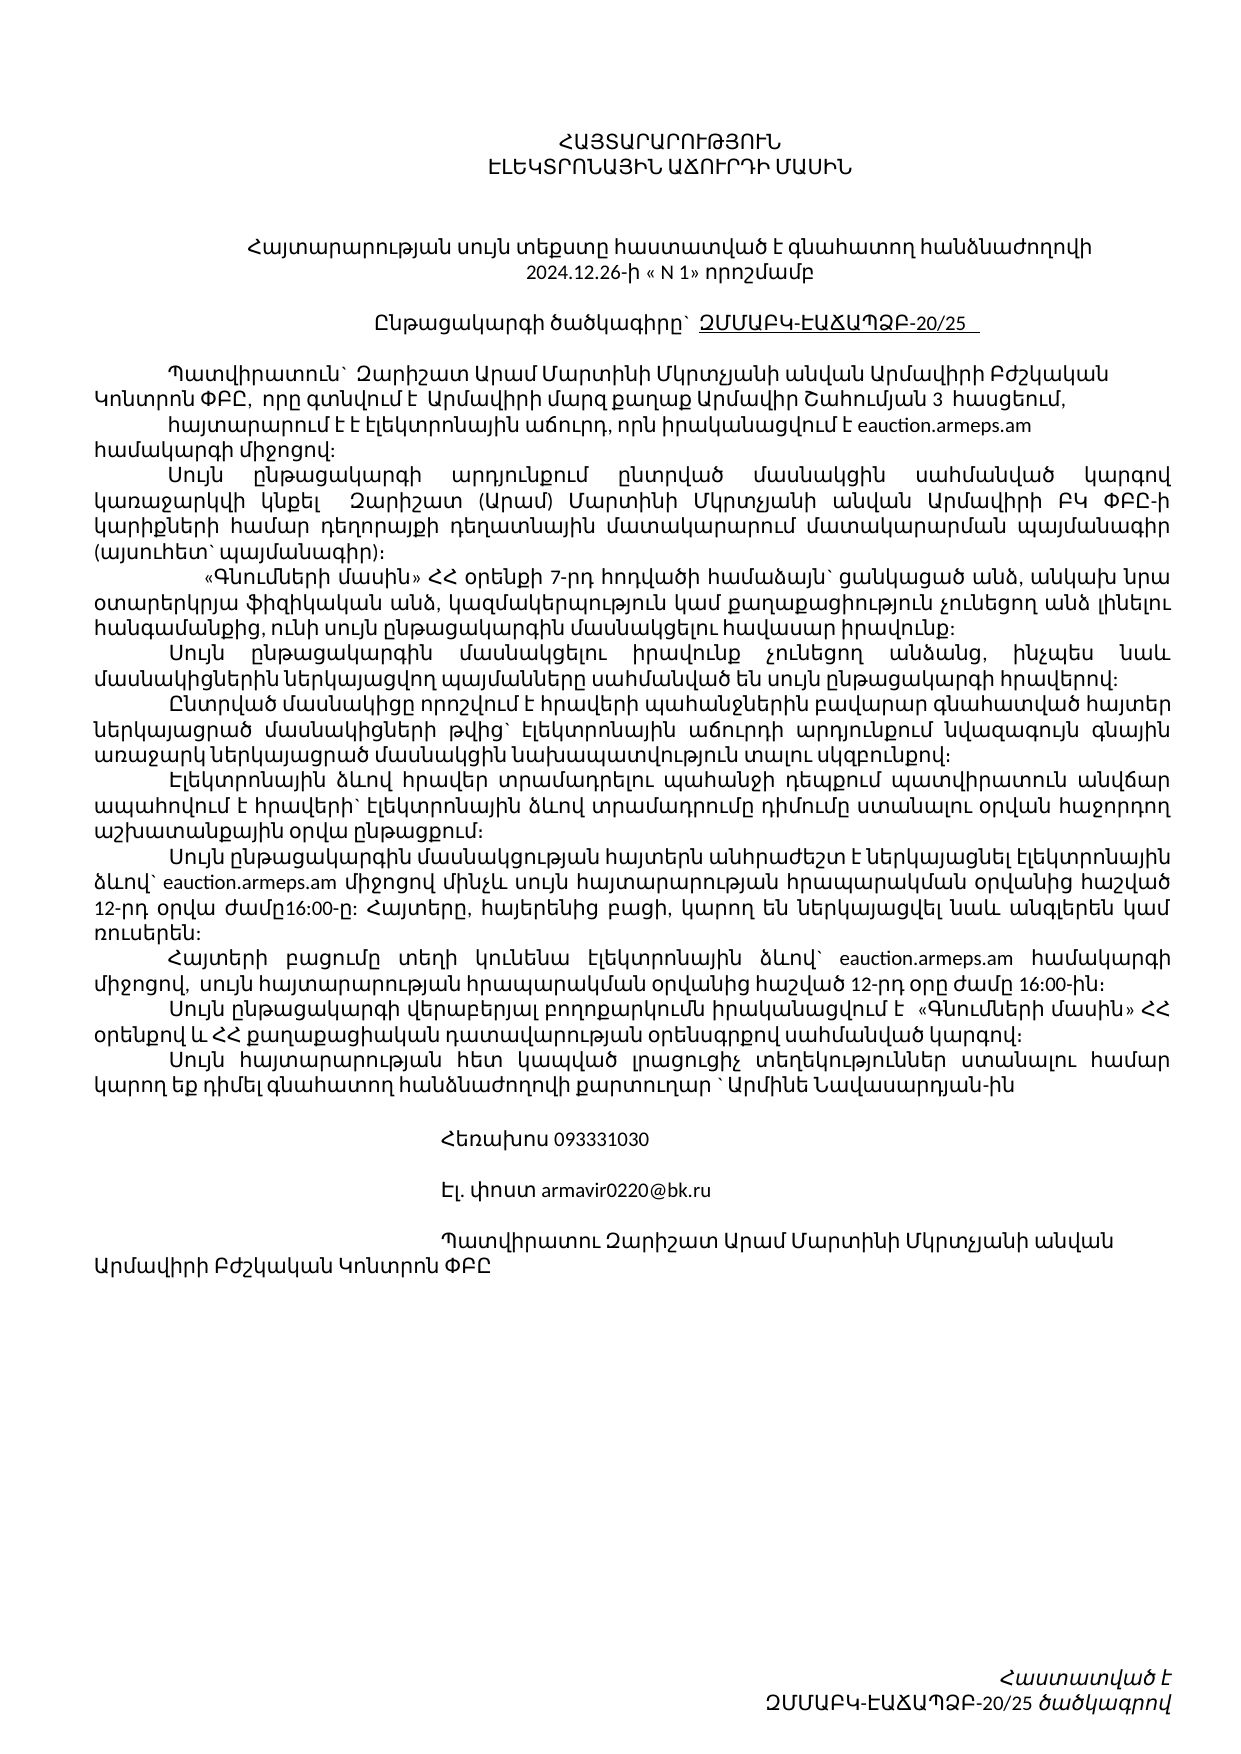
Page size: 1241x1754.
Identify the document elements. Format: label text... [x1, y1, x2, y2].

text Ընտրված մասնակիցը որոշվում է հրավերի պահանջներին բավարար գնահատված հայտեր ներկայացրած մասնակիցների թվից` էլեկտրոնային աճուրդի արդյունքում նվազագույն գնային առաջարկ ներկայացրած մասնակցին նախապատվություն տալու սկզբունքով։ [94, 691, 1171, 768]
text ԷԼԵԿՏՐՈՆԱՅԻՆ ԱՃՈՒՐԴԻ ՄԱՍԻՆ [94, 154, 1171, 180]
text Պատվիրատու Զարիշատ Արամ Մարտինի Մկրտչյանի անվան Արմավիրի Բժշկական Կոնտրոն ՓԲԸ [94, 1228, 1171, 1279]
text Ընթացակարգի ծածկագիրը` ԶՄՄԱԲԿ-ԷԱՃԱՊՁԲ-20/25 [94, 310, 1171, 336]
text Հայտարարության սույն տեքստը հաստատված է գնահատող հանձնաժողովի [94, 234, 1171, 259]
text ՀԱՅՏԱՐԱՐՈՒԹՅՈՒՆ [94, 129, 1171, 154]
text Սույն հայտարարության հետ կապված լրացուցիչ տեղեկություններ ստանալու համար կարող եք դիմել գնահատող հանձնաժողովի քարտուղար ` Արմինե Նավասարդյան-ին [94, 1047, 1171, 1098]
text Սույն ընթացակարգի արդյունքում ընտրված մասնակցին սահմանված կարգով կառաջարկվի կնքել Զարիշատ (Արամ) Մարտինի Մկրտչյանի անվան Արմավիրի ԲԿ ՓԲԸ-ի կարիքների համար դեղորայքի դեղատնային մատակարարում մատակարարման պայմանագիր (այսուհետ` պայմանագիր)։ [94, 463, 1171, 564]
text Հայտերի բացումը տեղի կունենա էլեկտրոնային ձևով` eauction.armeps.am համակարգի միջոցով, սույն հայտարարության հրապարակման օրվանից հաշված 12-րդ օրը ժամը 16:00-ին։ [94, 946, 1171, 996]
text Հեռախոս 093331030 [94, 1126, 1171, 1152]
text Սույն ընթացակարգին մասնակցելու իրավունք չունեցող անձանց, ինչպես նաև մասնակիցներին ներկայացվող պայմանները սահմանված են սույն ընթացակարգի հրավերով: [94, 641, 1171, 691]
text Հաստատված է [94, 1665, 1171, 1690]
text Սույն ընթացակարգին մասնակցության հայտերն անհրաժեշտ է ներկայացնել էլեկտրոնային ձևով` eauction.armeps.am միջոցով մինչև սույն հայտարարության հրապարակման օրվանից հաշված 12-րդ օրվա ժամը16:00-ը: Հայտերը, հայերենից բացի, կարող են ներկայացվել նաև անգլերեն կամ ռուսերեն: [94, 844, 1171, 946]
text «Գնումների մասին» ՀՀ օրենքի 7-րդ հոդվածի համաձայն` ցանկացած անձ, անկախ նրա օտարերկրյա ֆիզիկական անձ, կազմակերպություն կամ քաղաքացիություն չունեցող անձ լինելու հանգամանքից, ունի սույն ընթացակարգին մասնակցելու հավասար իրավունք: [94, 564, 1171, 641]
text ԶՄՄԱԲԿ-ԷԱՃԱՊՁԲ-20/25 ծածկագրով [94, 1690, 1171, 1716]
text 2024.12.26 -ի « N 1» որոշմամբ [94, 259, 1171, 285]
text Էլ. փոստ armavir0220@bk.ru [94, 1177, 1171, 1203]
text Պատվիրատուն` Զարիշատ Արամ Մարտինի Մկրտչյանի անվան Արմավիրի Բժշկական Կոնտրոն ՓԲԸ, որը գտնվում է Արմավիրի մարզ քաղաք Արմավիր Շահումյան 3 հասցեում, [94, 361, 1171, 412]
text Սույն ընթացակարգի վերաբերյալ բողոքարկումն իրականացվում է «Գնումների մասին» ՀՀ օրենքով և ՀՀ քաղաքացիական դատավարության օրենսգրքով սահմանված կարգով։ [94, 996, 1171, 1047]
text հայտարարում է է էլեկտրոնային աճուրդ, որն իրականացվում է eauction.armeps.am համակարգի միջոցով: [94, 412, 1171, 463]
text Էլեկտրոնային ձևով հրավեր տրամադրելու պահանջի դեպքում պատվիրատուն անվճար ապահովում է հրավերի` էլեկտրոնային ձևով տրամադրումը դիմումը ստանալու օրվան հաջորդող աշխատանքային օրվա ընթացքում։ [94, 768, 1171, 844]
